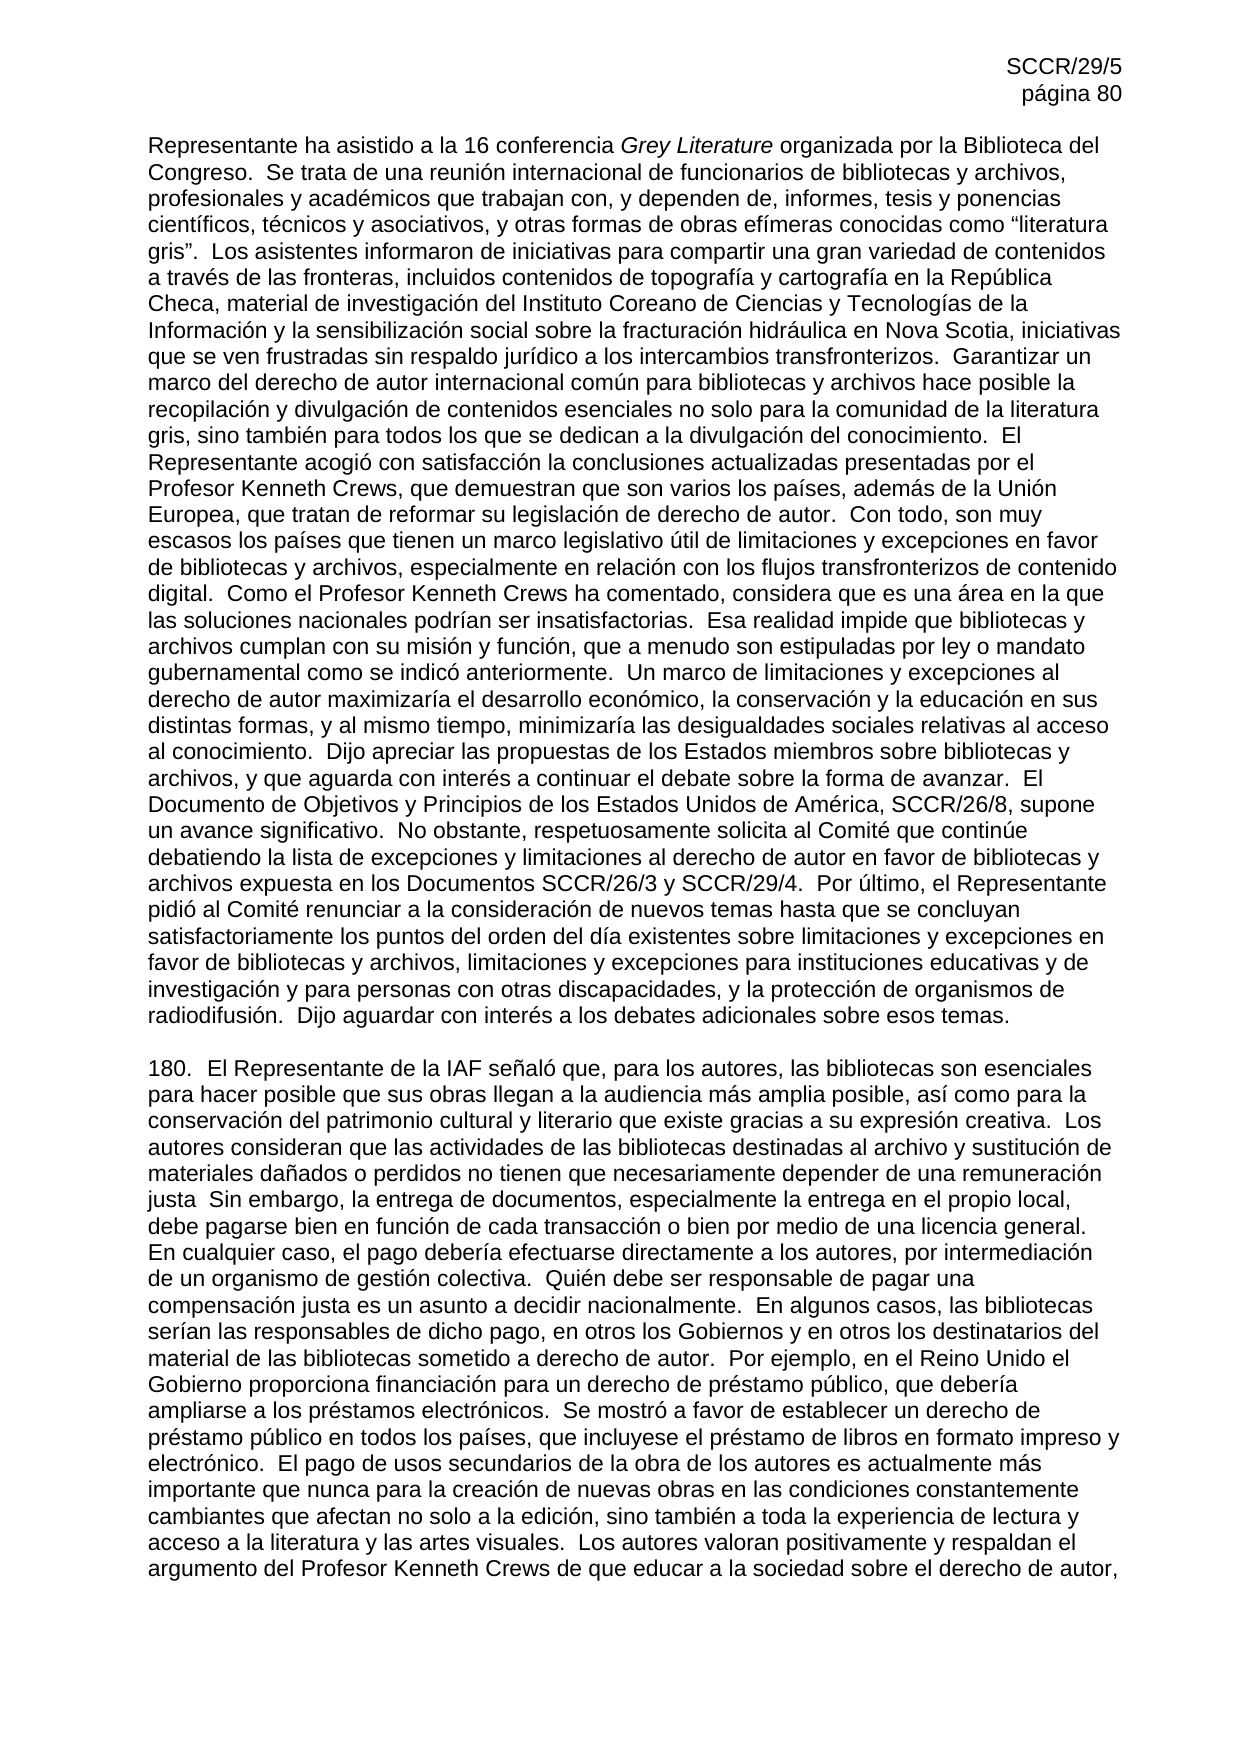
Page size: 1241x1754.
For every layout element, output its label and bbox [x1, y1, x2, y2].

list [148, 1054, 1122, 1582]
list [148, 132, 1122, 1028]
